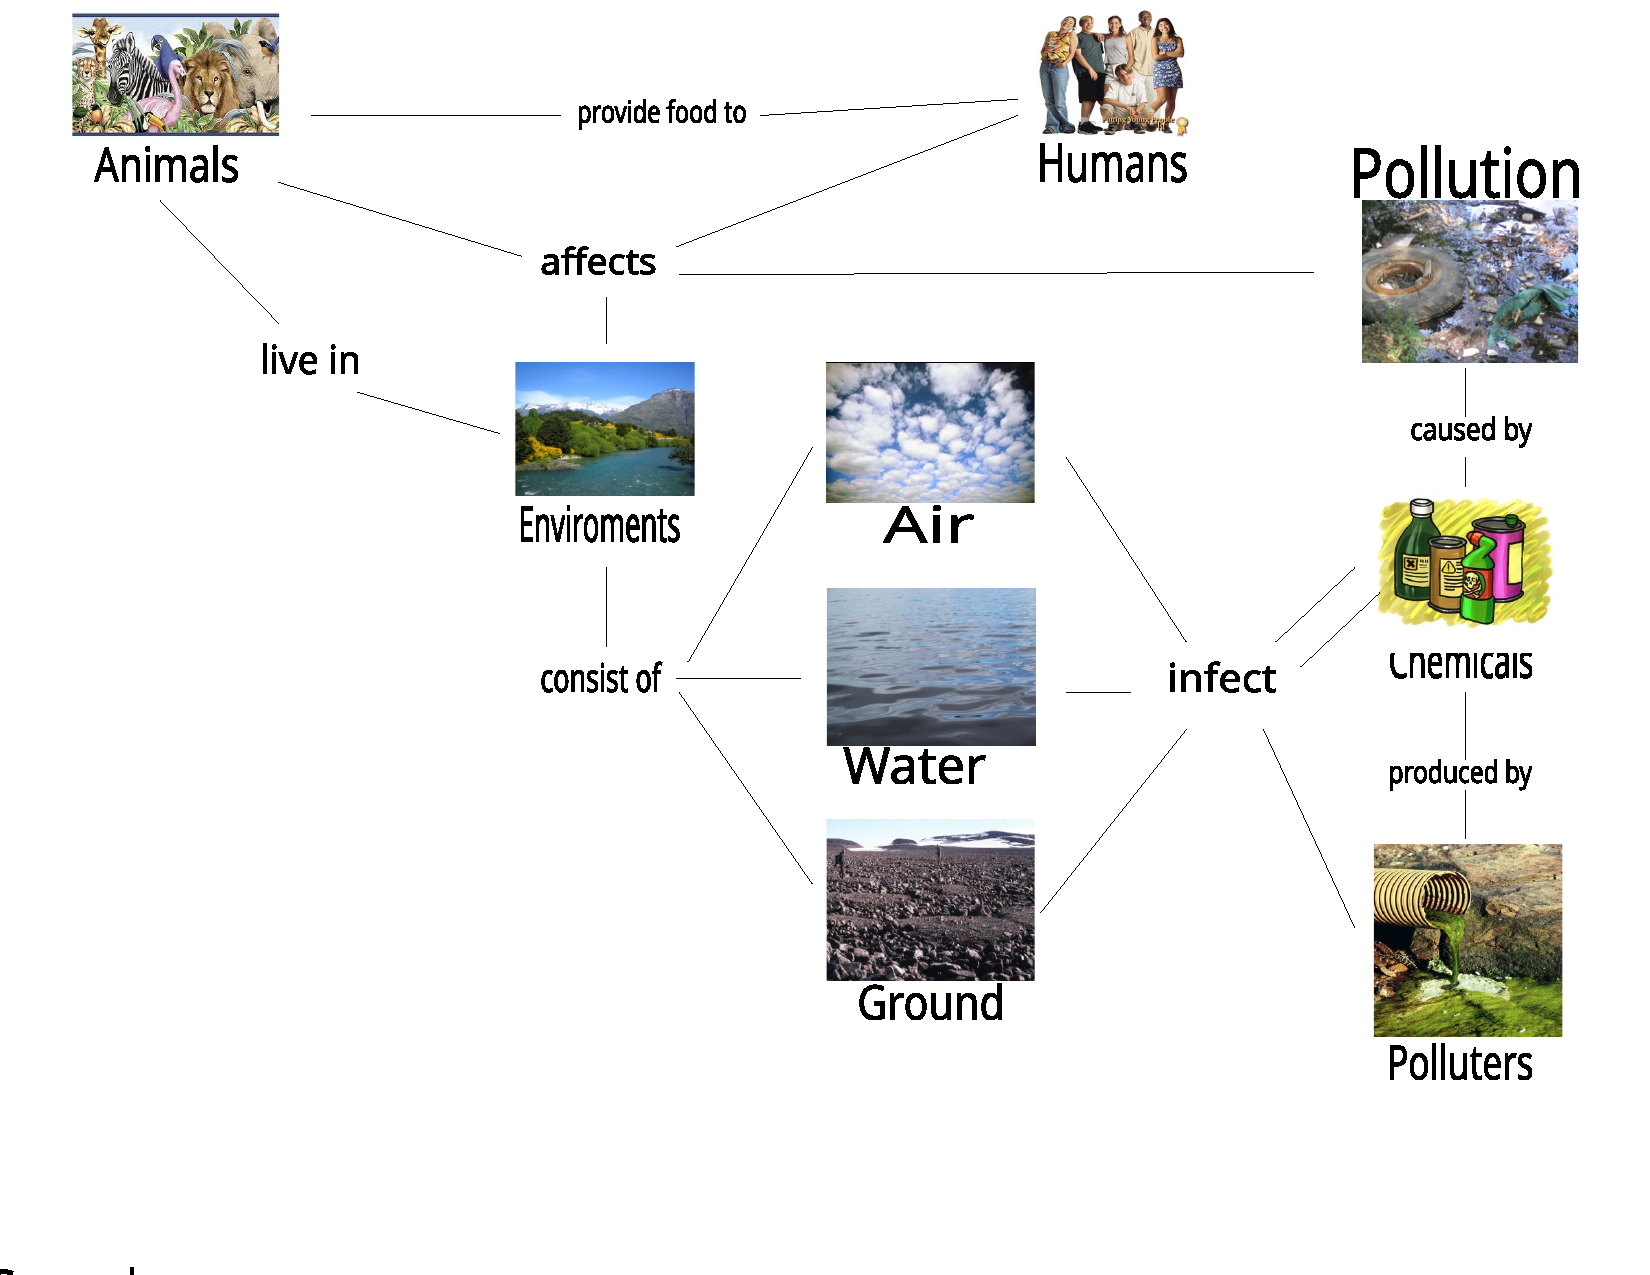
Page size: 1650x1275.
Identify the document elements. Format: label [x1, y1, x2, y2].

picture [515, 362, 695, 496]
picture [826, 362, 1035, 503]
picture [826, 819, 1035, 981]
picture [1034, 9, 1193, 139]
picture [1373, 844, 1563, 1037]
picture [1362, 200, 1579, 363]
picture [826, 588, 1036, 746]
picture [1373, 473, 1557, 653]
picture [72, 9, 280, 139]
